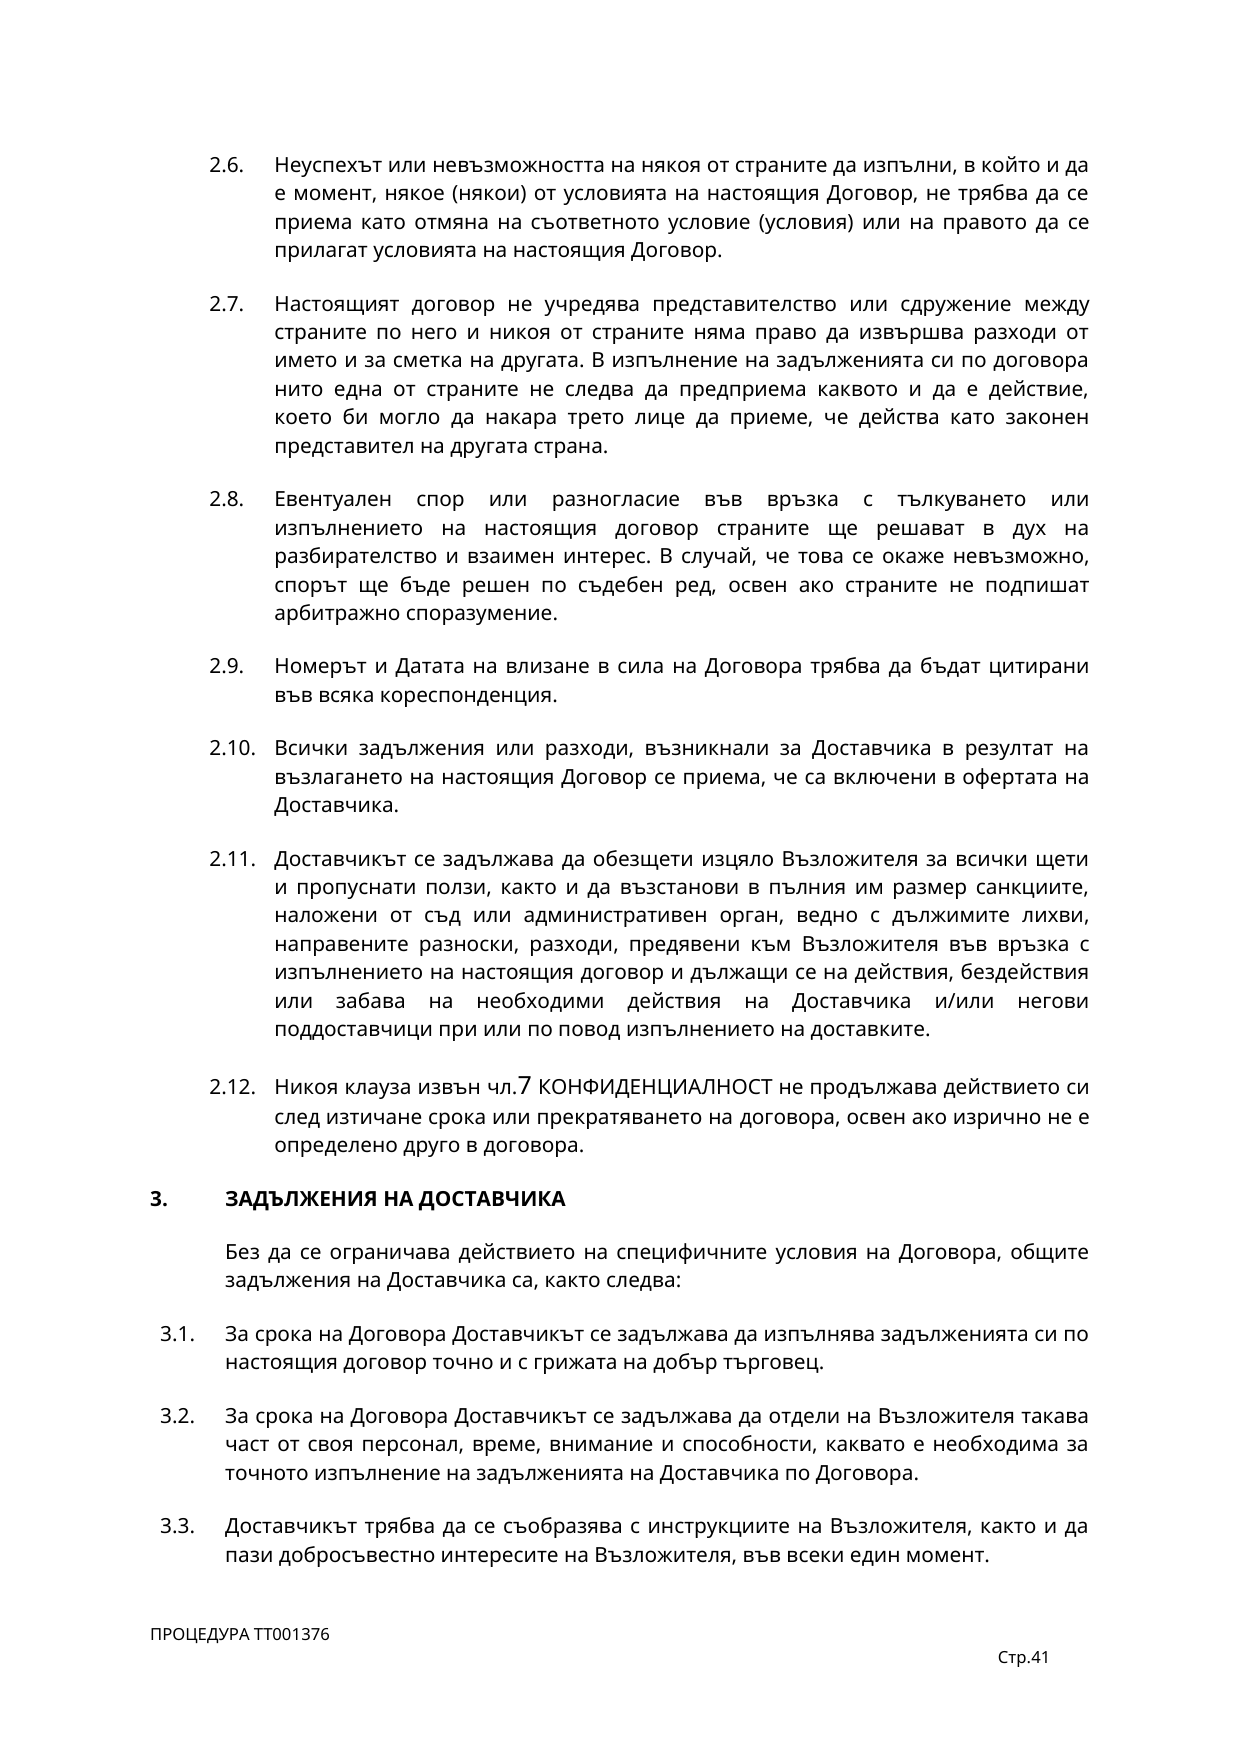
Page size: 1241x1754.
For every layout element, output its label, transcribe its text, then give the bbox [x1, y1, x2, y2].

list Неуспехът или невъзможността на някоя от страните да изпълни, в който и да е момент, някое (някои) от условията на настоящия Договор, не трябва да се приема като отмяна на съответното условие (условия) или на правото да се прилагат условията на настоящия Договор. [209, 150, 1090, 264]
list За срока на Договора Доставчикът се задължава да изпълнява задълженията си по настоящия договор точно и с грижата на добър търговец. [160, 1319, 1090, 1376]
list Доставчикът трябва да се съобразява с инструкциите на Възложителя, както и да пази добросъвестно интересите на Възложителя, във всеки един момент. [160, 1511, 1090, 1568]
list Настоящият договор не учредява представителство или сдружение между страните по него и никоя от страните няма право да извършва разходи от името и за сметка на другата. В изпълнение на задълженията си по договора нито една от страните не следва да предприема каквото и да е действие, което би могло да накара трето лице да приеме, че действа като законен представител на другата страна. [209, 289, 1090, 459]
list Никоя клауза извън чл.7 КОНФИДЕНЦИАЛНОСТ не продължава действието си след изтичане срока или прекратяването на договора, освен ако изрично не е определено друго в договора. [209, 1068, 1090, 1159]
list Евентуален спор или разногласие във връзка с тълкуването или изпълнението на настоящия договор страните ще решават в дух на разбирателство и взаимен интерес. В случай, че това се окаже невъзможно, спорът ще бъде решен по съдебен ред, освен ако страните не подпишат арбитражно споразумение. [209, 484, 1090, 627]
list ЗАДЪЛЖЕНИЯ НА ДОСТАВЧИКА [150, 1184, 1090, 1212]
list Номерът и Датата на влизане в сила на Договора трябва да бъдат цитирани във всяка кореспонденция. [209, 652, 1090, 708]
list За срока на Договора Доставчикът се задължава да отдели на Възложителя такава част от своя персонал, време, внимание и способности, каквато е необходима за точното изпълнение на задълженията на Доставчика по Договора. [160, 1401, 1090, 1486]
list Всички задължения или разходи, възникнали за Доставчика в резултат на възлагането на настоящия Договор се приема, че са включени в офертата на Доставчика. [209, 733, 1090, 819]
list Доставчикът се задължава да обезщети изцяло Възложителя за всички щети и пропуснати ползи, както и да възстанови в пълния им размер санкциите, наложени от съд или административен орган, ведно с дължимите лихви, направените разноски, разходи, предявени към Възложителя във връзка с изпълнението на настоящия договор и дължащи се на действия, бездействия или забава на необходими действия на Доставчика и/или негови поддоставчици при или по повод изпълнението на доставките. [209, 844, 1090, 1043]
text Без да се ограничава действието на специфичните условия на Договора, общите задължения на Доставчика са, както следва: [225, 1237, 1090, 1294]
